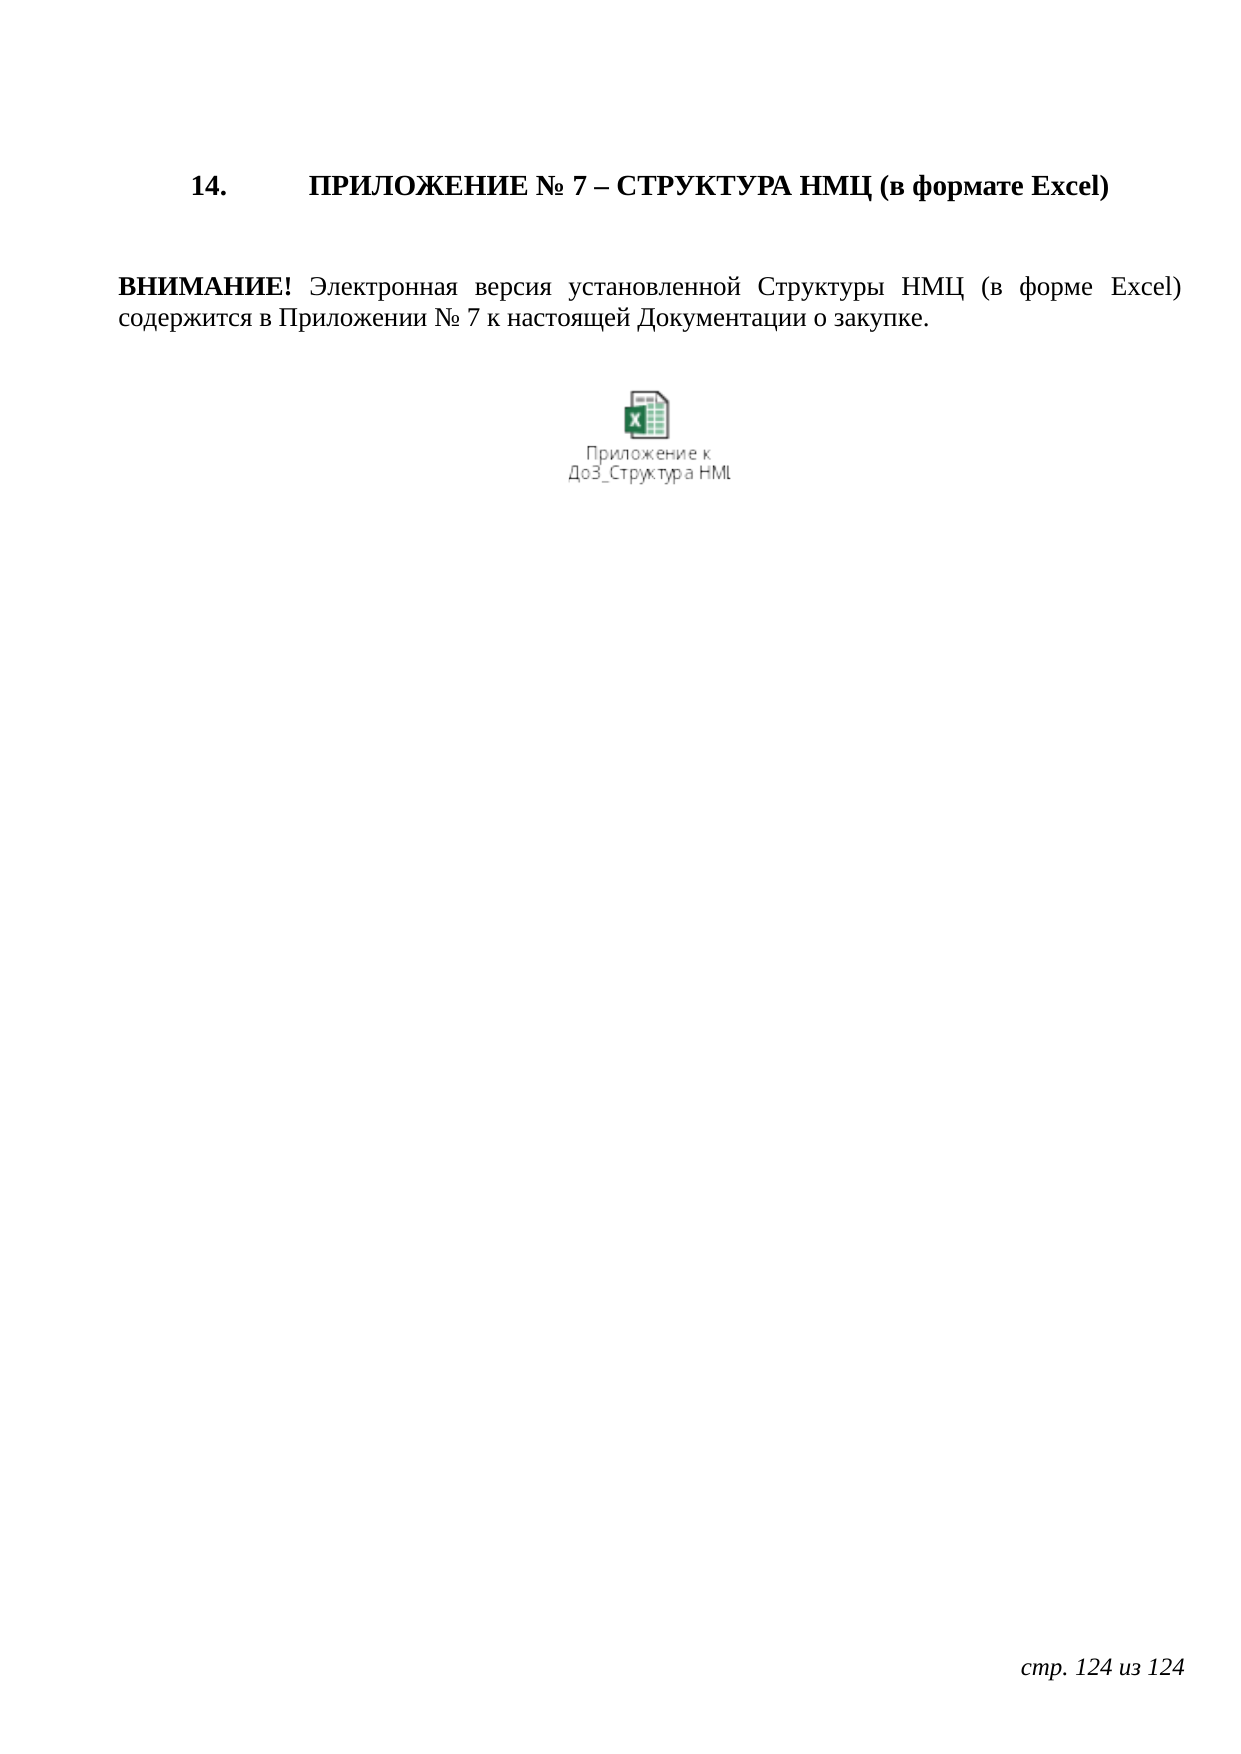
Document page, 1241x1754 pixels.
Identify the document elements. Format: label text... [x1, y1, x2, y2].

subtitle ПРИЛОЖЕНИЕ № 7 – СТРУКТУРА НМЦ (в формате Excel) [118, 168, 1181, 202]
text ВНИМАНИЕ! Электронная версия установленной Структуры НМЦ (в форме Excel) содержится в Приложении № 7 к настоящей Документации о закупке. [118, 270, 1181, 333]
